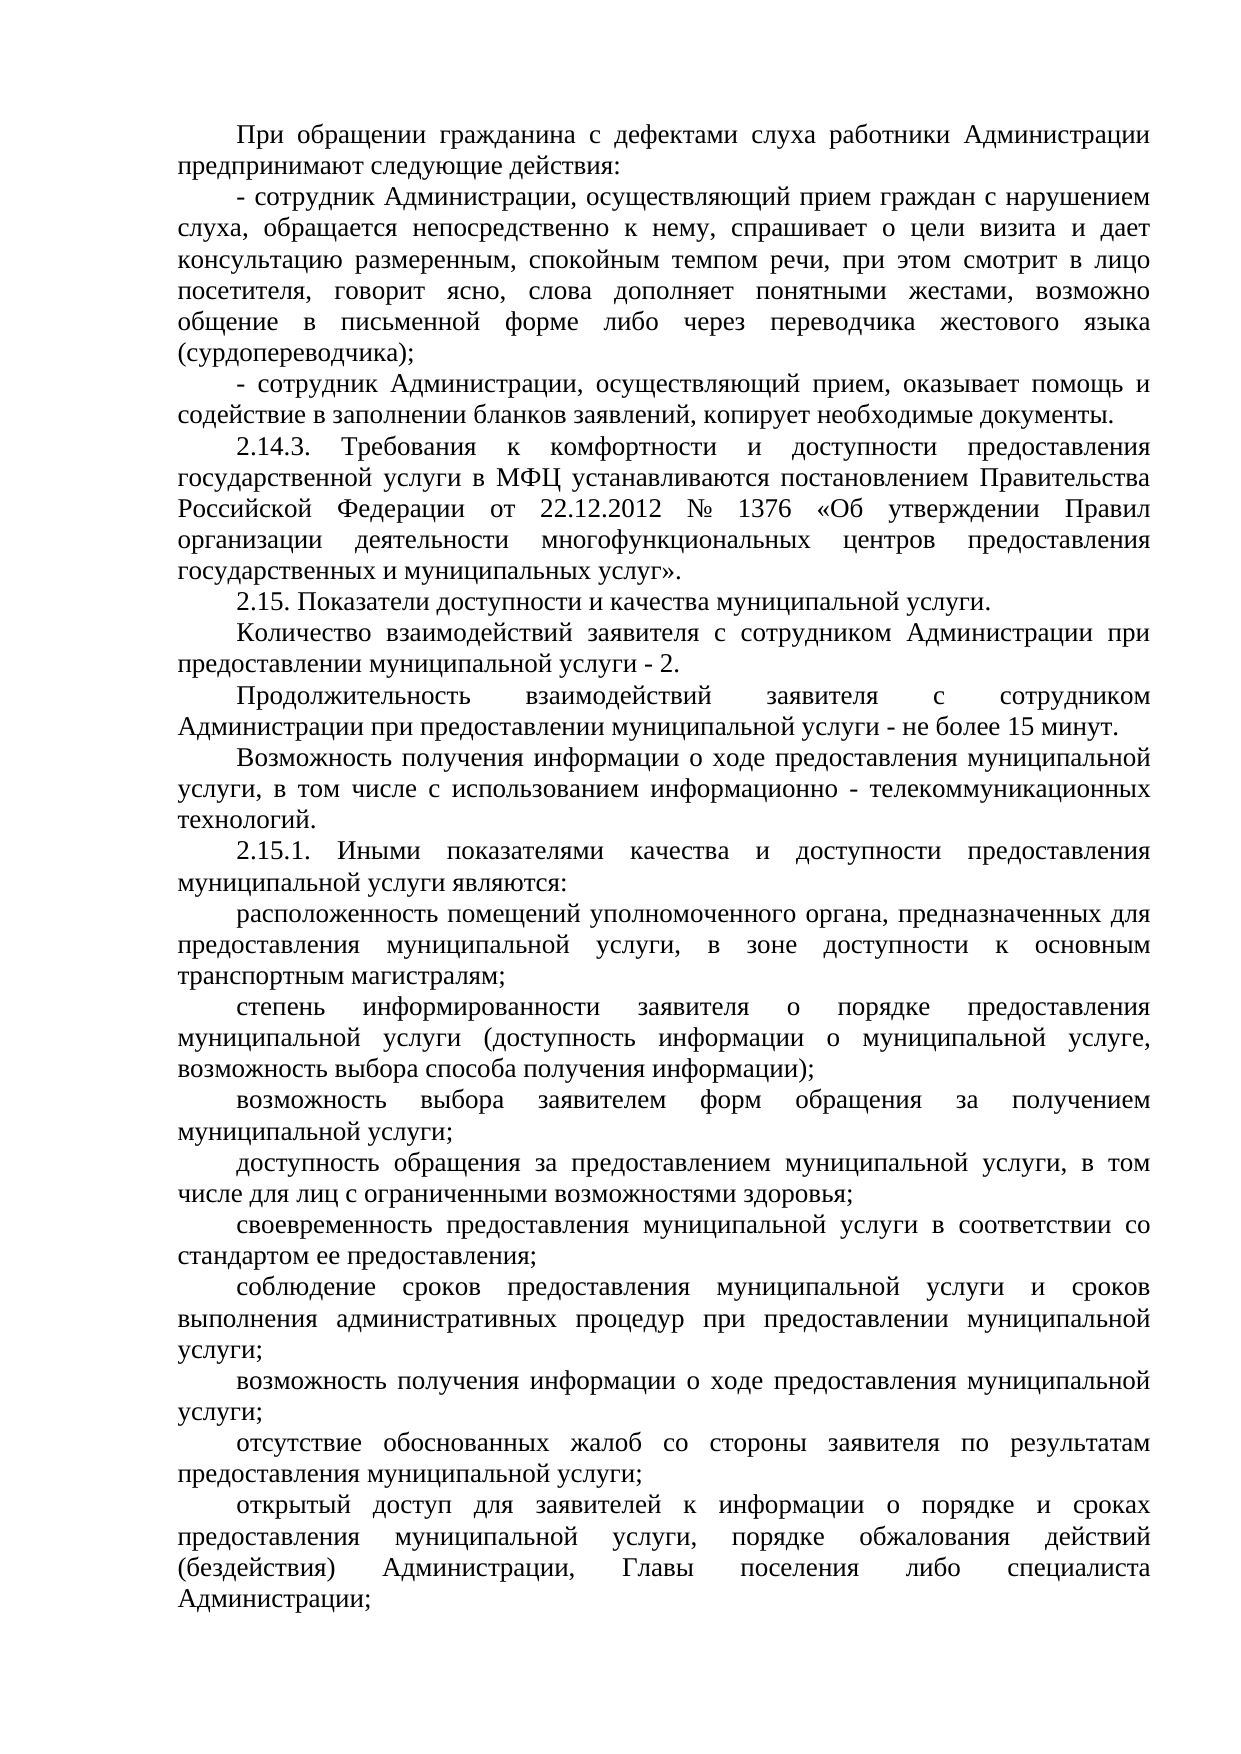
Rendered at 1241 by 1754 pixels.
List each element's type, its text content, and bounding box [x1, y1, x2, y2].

text Количество взаимодействий заявителя с сотрудником Администрации при предоставлении муниципальной услуги - 2. [177, 616, 1152, 679]
text - сотрудник Администрации, осуществляющий прием, оказывает помощь и содействие в заполнении бланков заявлений, копирует необходимые документы. [177, 367, 1152, 429]
text возможность выбора заявителем форм обращения за получением муниципальной услуги; [177, 1084, 1152, 1146]
text 2.15.1. Иными показателями качества и доступности предоставления муниципальной услуги являются: [177, 834, 1152, 897]
text При обращении гражданина с дефектами слуха работники Администрации предпринимают следующие действия: [177, 118, 1152, 180]
text Возможность получения информации о ходе предоставления муниципальной услуги, в том числе с использованием информационно - телекоммуникационных технологий. [177, 741, 1152, 834]
text степень информированности заявителя о порядке предоставления муниципальной услуги (доступность информации о муниципальной услуге, возможность выбора способа получения информации); [177, 990, 1152, 1084]
text своевременность предоставления муниципальной услуги в соответствии со стандартом ее предоставления; [177, 1208, 1152, 1271]
text отсутствие обоснованных жалоб со стороны заявителя по результатам предоставления муниципальной услуги; [177, 1426, 1152, 1488]
text - сотрудник Администрации, осуществляющий прием граждан с нарушением слуха, обращается непосредственно к нему, спрашивает о цели визита и дает консультацию размеренным, спокойным темпом речи, при этом смотрит в лицо посетителя, говорит ясно, слова дополняет понятными жестами, возможно общение в письменной форме либо через переводчика жестового языка (сурдопереводчика); [177, 180, 1152, 367]
text соблюдение сроков предоставления муниципальной услуги и сроков выполнения административных процедур при предоставлении муниципальной услуги; [177, 1271, 1152, 1364]
text открытый доступ для заявителей к информации о порядке и сроках предоставления муниципальной услуги, порядке обжалования действий (бездействия) Администрации, Главы поселения либо специалиста Администрации; [177, 1488, 1152, 1613]
text возможность получения информации о ходе предоставления муниципальной услуги; [177, 1364, 1152, 1426]
text доступность обращения за предоставлением муниципальной услуги, в том числе для лиц с ограниченными возможностями здоровья; [177, 1146, 1152, 1208]
text 2.15. Показатели доступности и качества муниципальной услуги. [177, 585, 1152, 616]
text Продолжительность взаимодействий заявителя с сотрудником Администрации при предоставлении муниципальной услуги - не более 15 минут. [177, 679, 1152, 741]
text расположенность помещений уполномоченного органа, предназначенных для предоставления муниципальной услуги, в зоне доступности к основным транспортным магистралям; [177, 897, 1152, 990]
text 2.14.3. Требования к комфортности и доступности предоставления государственной услуги в МФЦ устанавливаются постановлением Правительства Российской Федерации от 22.12.2012 № 1376 «Об утверждении Правил организации деятельности многофункциональных центров предоставления государственных и муниципальных услуг». [177, 429, 1152, 585]
